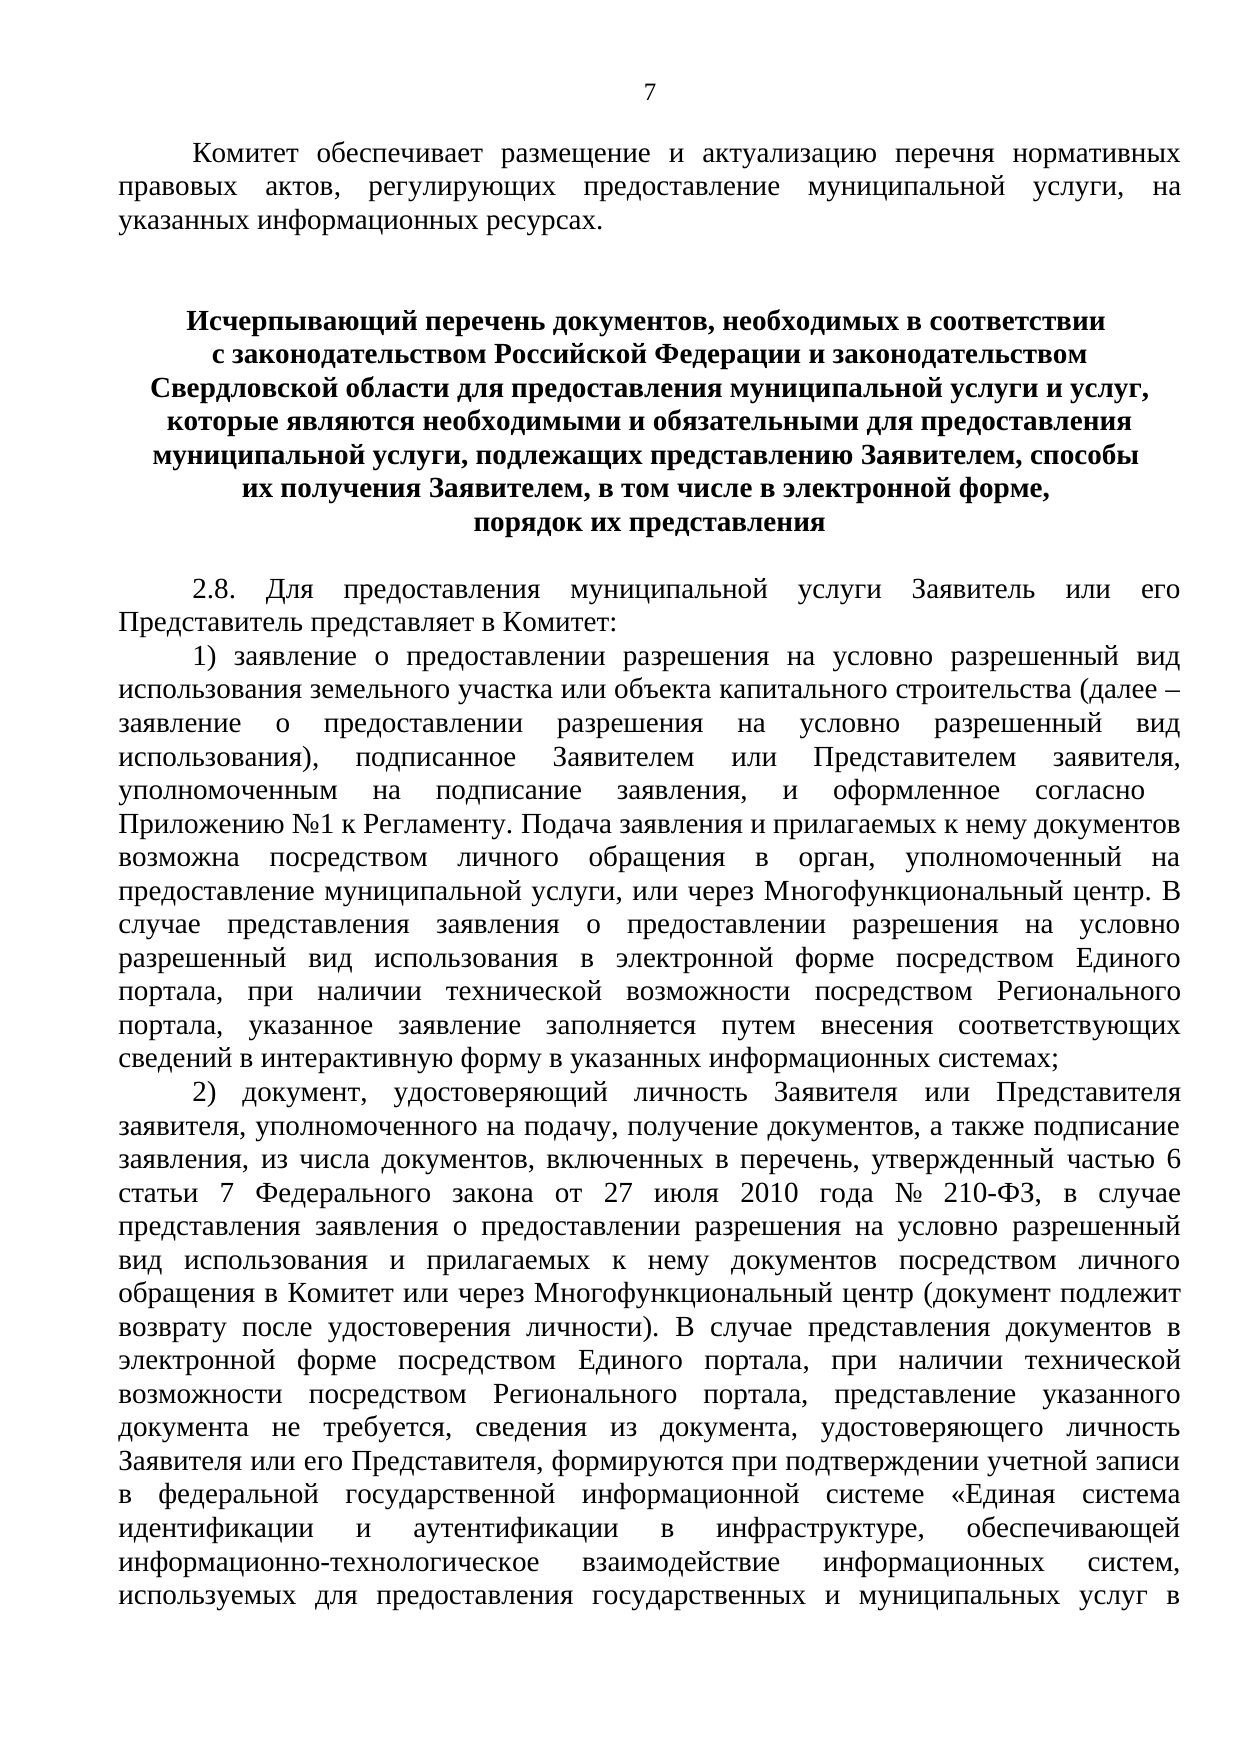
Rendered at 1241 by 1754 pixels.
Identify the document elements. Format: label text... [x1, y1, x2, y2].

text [118, 1074, 1181, 1611]
text 1) заявление о предоставлении разрешения на условно разрешенный вид использования земельного участка или объекта капитального строительства (далее – заявление о предоставлении разрешения на условно разрешенный вид использования), подписанное Заявителем или Представителем заявителя, уполномоченным на подписание заявления, и оформленное согласно Приложению №1 к Регламенту. Подача заявления и прилагаемых к нему документов возможна посредством личного обращения в орган, уполномоченный на предоставление муниципальной услуги, или через Многофункциональный центр. В случае представления заявления о предоставлении разрешения на условно разрешенный вид использования в электронной форме посредством Единого портала, при наличии технической возможности посредством Регионального портала, указанное заявление заполняется путем внесения соответствующих сведений в интерактивную форму в указанных информационных системах; [118, 638, 1181, 1074]
text 2.8. Для предоставления муниципальной услуги Заявитель или его Представитель представляет в Комитет: [118, 571, 1181, 638]
text Комитет обеспечивает размещение и актуализацию перечня нормативных правовых актов, регулирующих предоставление муниципальной услуги, на указанных информационных ресурсах. [118, 135, 1181, 236]
text Исчерпывающий перечень документов, необходимых в соответствии с законодательством Российской Федерации и законодательством Свердловской области для предоставления муниципальной услуги и услуг, которые являются необходимыми и обязательными для предоставления муниципальной услуги, подлежащих представлению Заявителем, способы их получения Заявителем, в том числе в электронной форме, порядок их представления [118, 303, 1181, 537]
